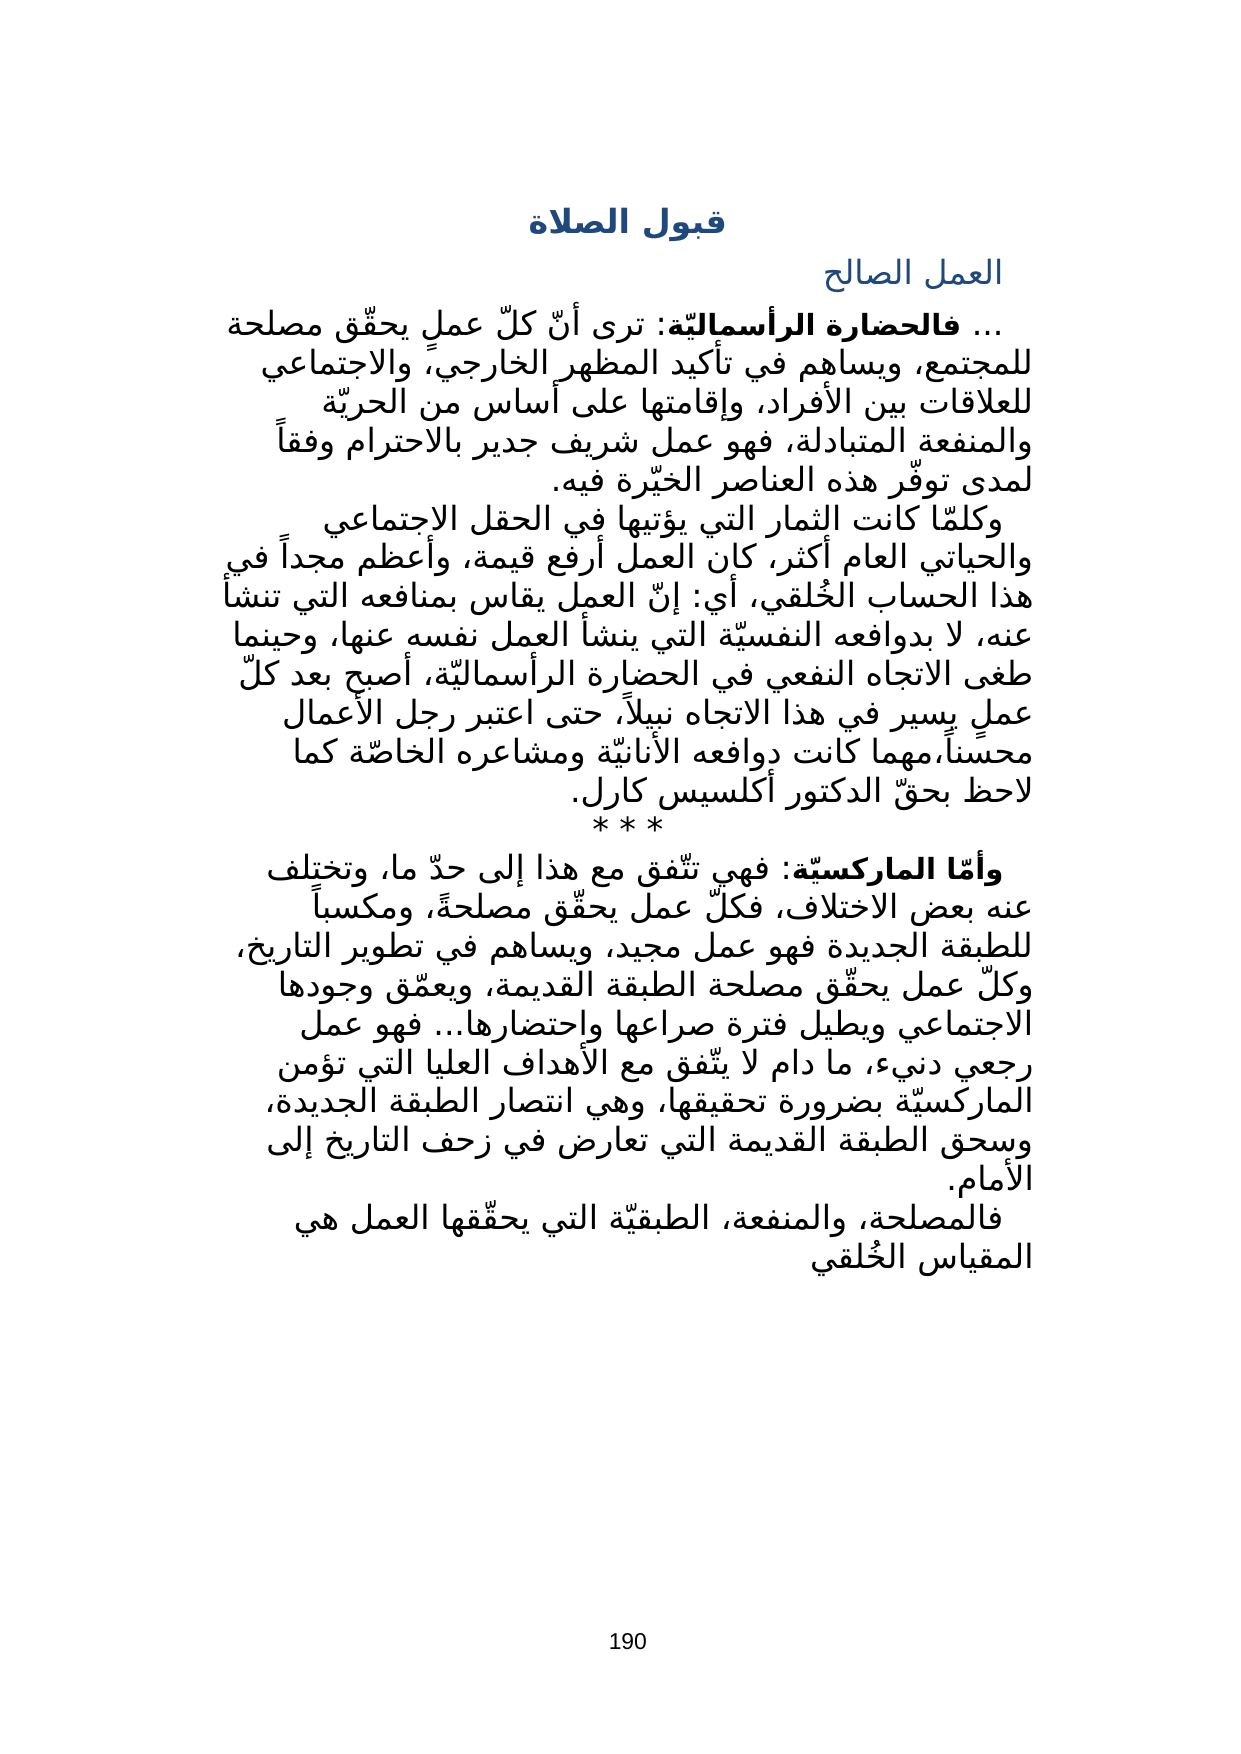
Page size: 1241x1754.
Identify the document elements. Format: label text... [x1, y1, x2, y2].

text وأمّا الماركسيّة: فهي تتّفق مع هذا إلى حدّ ما، وتختلف عنه بعض الاختلاف، فكلّ عمل يحقّق مصلحةً، ومكسباً للطبقة الجديدة فهو عمل مجيد، ويساهم في تطوير التاريخ، وكلّ عمل يحقّق مصلحة الطبقة القديمة، ويعمّق وجودها الاجتماعي ويطيل فترة صراعها واحتضارها... فهو عمل رجعي دنيء، ما دام لا يتّفق مع الأهداف العليا التي تؤمن الماركسيّة بضرورة تحقيقها، وهي انتصار الطبقة الجديدة، وسحق الطبقة القديمة التي تعارض في زحف التاريخ إلى الأمام. [222, 849, 1033, 1198]
text وكلمّا كانت الثمار التي يؤتيها في الحقل الاجتماعي والحياتي العام أكثر، كان العمل أرفع قيمة، وأعظم مجداً في هذا الحساب الخُلقي، أي: إنّ العمل يقاس بمنافعه التي تنشأ عنه، لا بدوافعه النفسيّة التي ينشأ العمل نفسه عنها، وحينما طغى الاتجاه النفعي في الحضارة الرأسماليّة، أصبح بعد كلّ عملٍ يسير في هذا الاتجاه نبيلاً، حتى اعتبر رجل الأعمال محسناً،مهما كانت دوافعه الأنانيّة ومشاعره الخاصّة كما لاحظ بحقّ الدكتور أكلسيس كارل. [222, 499, 1033, 810]
subtitle العمل الصالح [222, 253, 1033, 292]
text * * * [222, 810, 1033, 849]
text فالمصلحة، والمنفعة، الطبقيّة التي يحقّقها العمل هي المقياس الخُلقي [222, 1198, 1033, 1276]
subtitle قبول الصلاة [222, 202, 1033, 241]
text ... فالحضارة الرأسماليّة: ترى أنّ كلّ عملٍ يحقّق مصلحة للمجتمع، ويساهم في تأكيد المظهر الخارجي، والاجتماعي للعلاقات بين الأفراد، وإقامتها على أساس من الحريّة والمنفعة المتبادلة، فهو عمل شريف جدير بالاحترام وفقاً لمدى توفّر هذه العناصر الخيّرة فيه. [222, 305, 1033, 499]
